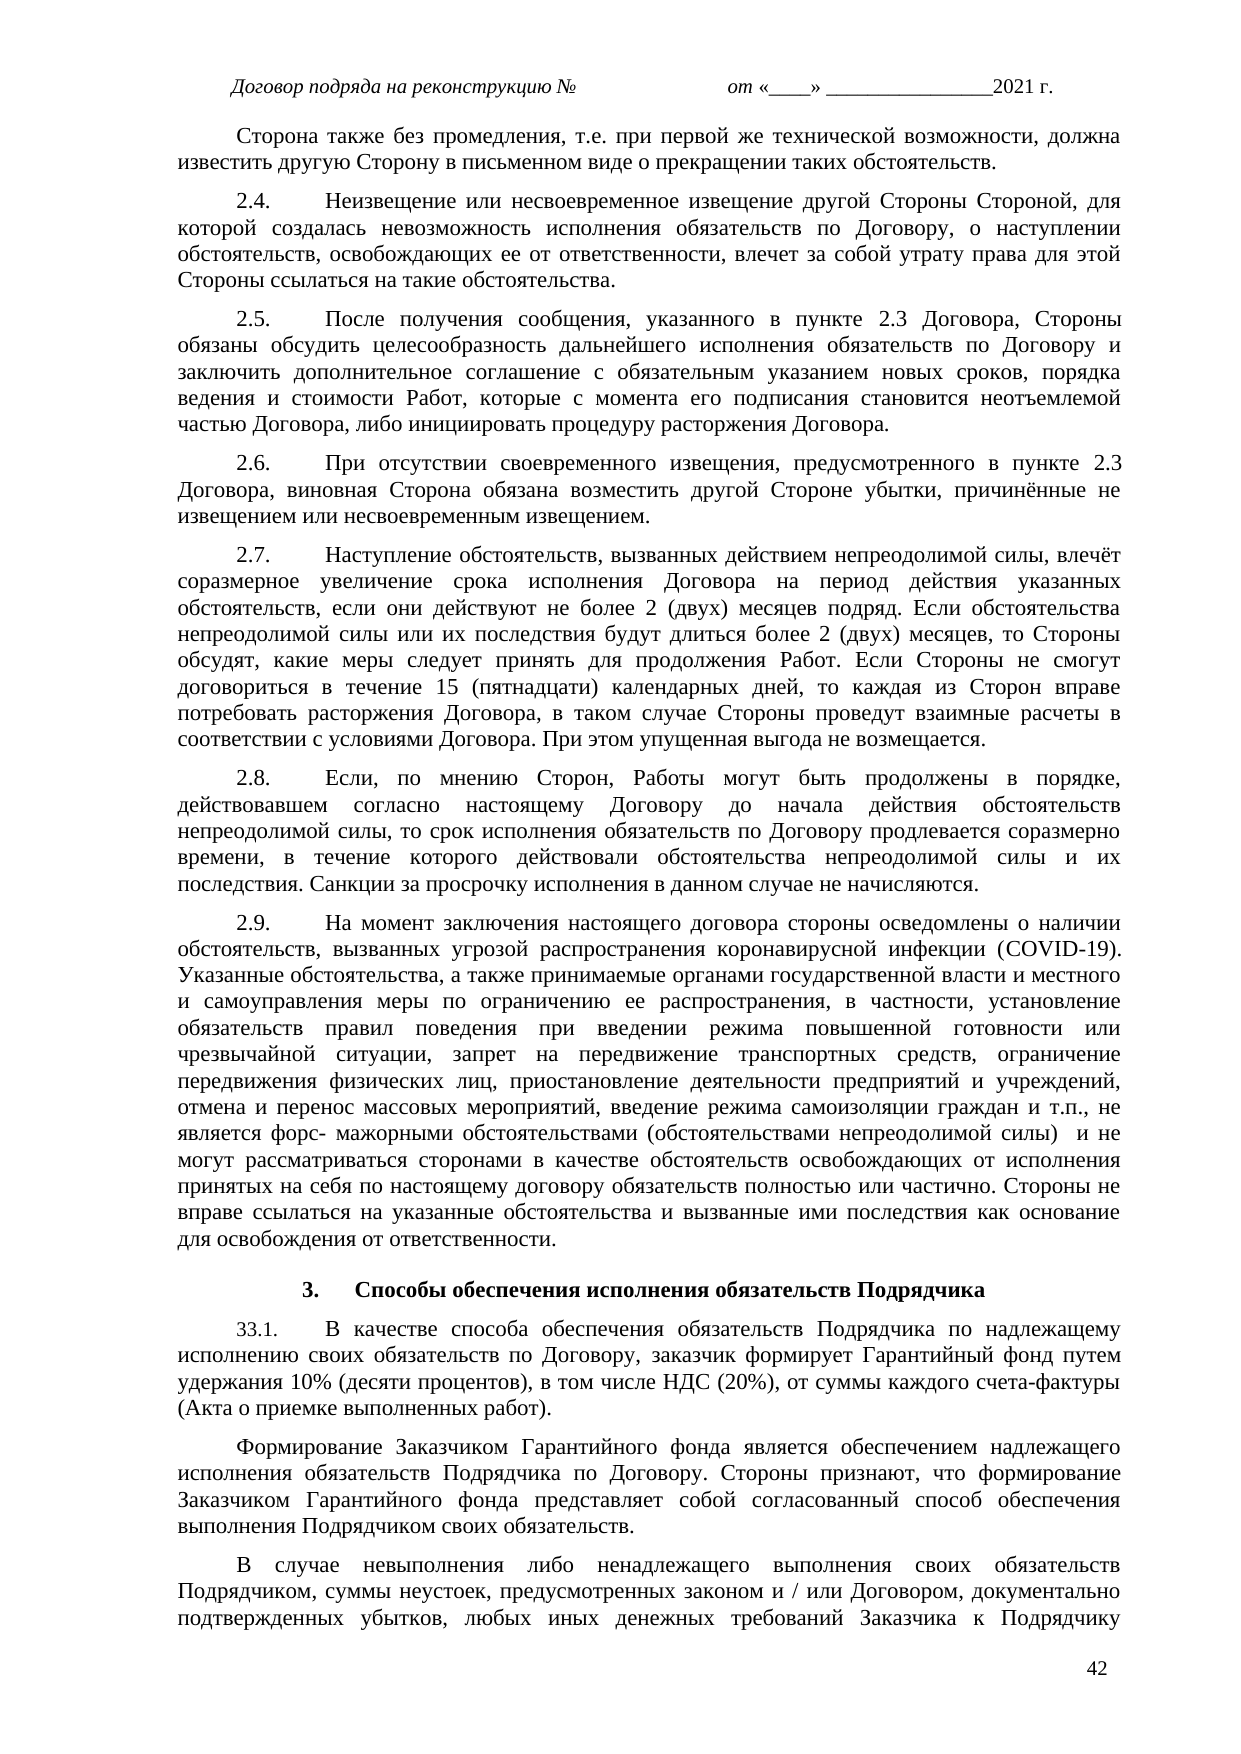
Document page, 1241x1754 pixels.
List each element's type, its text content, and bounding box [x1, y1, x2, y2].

text При отсутствии своевременного извещения, предусмотренного в пункте Договора, виновная Сторона обязана возместить другой Стороне убытки, причинённые не извещением или несвоевременным извещением. [177, 449, 1122, 528]
text 33.1. В качестве способа обеспечения обязательств Подрядчика по надлежащему исполнению своих обязательств по Договору, заказчик формирует Гарантийный фонд путем удержания 10% (десяти процентов), в том числе НДС (20%), от суммы каждого счета-фактуры (Акта о приемке выполненных работ). [177, 1315, 1122, 1420]
text После получения сообщения, указанного в пункте Договора, Стороны обязаны обсудить целесообразность дальнейшего исполнения обязательств по Договору и заключить дополнительное соглашение с обязательным указанием новых сроков, порядка ведения и стоимости Работ, которые с момента его подписания становится неотъемлемой частью Договора, либо инициировать процедуру расторжения Договора. [177, 305, 1122, 437]
text Неизвещение или несвоевременное извещение другой Стороны Стороной, для которой создалась невозможность исполнения обязательств по Договору, о наступлении обстоятельств, освобождающих ее от ответственности, влечет за собой утрату права для этой Стороны ссылаться на такие обстоятельства. [177, 187, 1122, 293]
text Формирование Заказчиком Гарантийного фонда является обеспечением надлежащего исполнения обязательств Подрядчика по Договору. Стороны признают, что формирование Заказчиком Гарантийного фонда представляет собой согласованный способ обеспечения выполнения Подрядчиком своих обязательств. [177, 1433, 1122, 1538]
text Наступление обстоятельств, вызванных действием непреодолимой силы, влечёт соразмерное увеличение срока исполнения Договора на период действия указанных обстоятельств, если они действуют не более 2 (двух) месяцев подряд. Если обстоятельства непреодолимой силы или их последствия будут длиться более 2 (двух) месяцев, то Стороны обсудят, какие меры следует принять для продолжения Работ. Если Стороны не смогут договориться в течение 15 (пятнадцати) календарных дней, то каждая из Сторон вправе потребовать расторжения Договора, в таком случае Стороны проведут взаимные расчеты в соответствии с условиями Договора. При этом упущенная выгода не возмещается. [177, 541, 1122, 752]
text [177, 1551, 1122, 1630]
text Способы обеспечения исполнения обязательств Подрядчика [177, 1276, 1122, 1302]
text На момент заключения настоящего договора стороны осведомлены о наличии обстоятельств, вызванных угрозой распространения коронавирусной инфекции (COVID-19). Указанные обстоятельства, а также принимаемые органами государственной власти и местного и самоуправления меры по ограничению ее распространения, в частности, установление обязательств правил поведения при введении режима повышенной готовности или чрезвычайной ситуации, запрет на передвижение транспортных средств, ограничение передвижения физических лиц, приостановление деятельности предприятий и учреждений, отмена и перенос массовых мероприятий, введение режима самоизоляции граждан и т.п., не является форс- мажорными обстоятельствами (обстоятельствами непреодолимой силы) и не могут рассматриваться сторонами в качестве обстоятельств освобождающих от исполнения принятых на себя по настоящему договору обязательств полностью или частично. Стороны не вправе ссылаться на указанные обстоятельства и вызванные ими последствия как основание для освобождения от ответственности. [177, 908, 1122, 1251]
text Если, по мнению Сторон, Работы могут быть продолжены в порядке, действовавшем согласно настоящему Договору до начала действия обстоятельств непреодолимой силы, то срок исполнения обязательств по Договору продлевается соразмерно времени, в течение которого действовали обстоятельства непреодолимой силы и их последствия. Санкции за просрочку исполнения в данном случае не начисляются. [177, 764, 1122, 896]
list Сторона также без промедления, т.е. при первой же технической возможности, должна известить другую Сторону в письменном виде о прекращении таких обстоятельств. [177, 122, 1122, 175]
